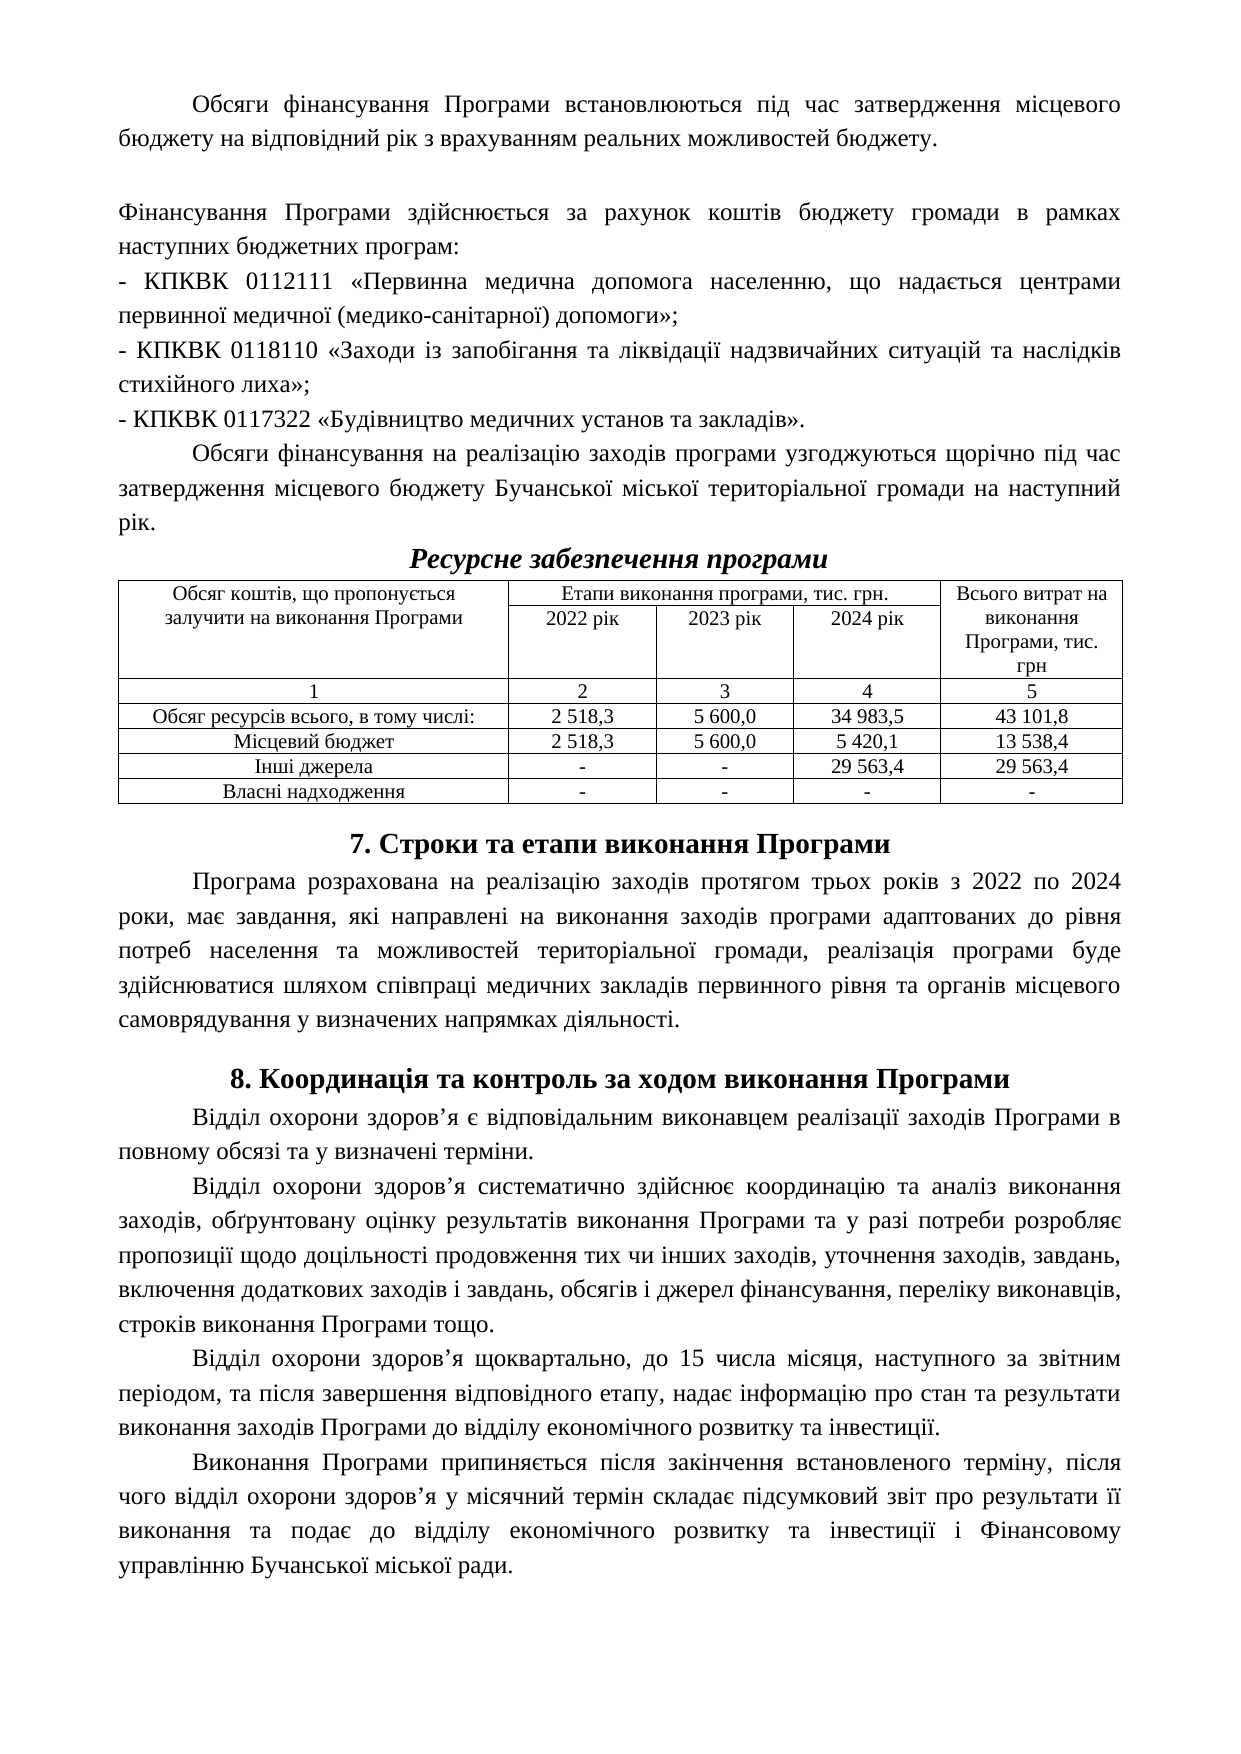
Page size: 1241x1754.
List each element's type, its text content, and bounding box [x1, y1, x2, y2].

text - КПКВК 0117322 «Будівництво медичних установ та закладів». [118, 404, 1122, 432]
table_cell 2 518,3 [509, 704, 656, 728]
text - КПКВК 0112111 «Первинна медична допомога населенню, що надається центрами первинної медичної (медико-санітарної) допомоги»; [118, 266, 1122, 329]
table_cell 3 [657, 679, 793, 703]
table_cell 2023 рік [657, 606, 793, 677]
table_cell 4 [794, 679, 940, 703]
table_cell 5 600,0 [657, 729, 793, 753]
text Програма розрахована на реалізацію заходів протягом трьох років з 2022 по 2024 роки, має завдання, які направлені на виконання заходів програми адаптованих до рівня потреб населення та можливостей територіальної громади, реалізація програми буде здійснюватися шляхом співпраці медичних закладів первинного рівня та органів місцевого самоврядування у визначених напрямках діяльності. [118, 866, 1122, 1033]
table_cell 29 563,4 [941, 754, 1122, 778]
table_cell 2 518,3 [509, 729, 656, 753]
text Ресурсне забезпечення програми [118, 542, 1122, 575]
table_cell Власні надходження [119, 779, 508, 803]
text Обсяги фінансування на реалізацію заходів програми узгоджуються щорічно під час затвердження місцевого бюджету Бучанської міської територіальної громади на наступний рік. [118, 438, 1122, 536]
table_cell 5 [941, 679, 1122, 703]
text Відділ охорони здоров’я щоквартально, до 15 числа місяця, наступного за звітним періодом, та після завершення відповідного етапу, надає інформацію про стан та результати виконання заходів Програми до відділу економічного розвитку та інвестиції. [118, 1343, 1122, 1441]
table_cell 34 983,5 [794, 704, 940, 728]
table_cell 2 [509, 679, 656, 703]
text Виконання Програми припиняється після закінчення встановленого терміну, після чого відділ охорони здоров’я у місячний термін складає підсумковий звіт про результати її виконання та подає до відділу економічного розвитку та інвестиції і Фінансовому управлінню Бучанської міської ради. [118, 1447, 1122, 1579]
table_cell 2024 рік [794, 606, 940, 677]
text Обсяги фінансування Програми встановлюються під час затвердження місцевого бюджету на відповідний рік з врахуванням реальних можливостей бюджету. [118, 89, 1122, 152]
text Відділ охорони здоров’я систематично здійснює координацію та аналіз виконання заходів, обґрунтовану оцінку результатів виконання Програми та у разі потреби розробляє пропозиції щодо доцільності продовження тих чи інших заходів, уточнення заходів, завдань, включення додаткових заходів і завдань, обсягів і джерел фінансування, переліку виконавців, строків виконання Програми тощо. [118, 1171, 1122, 1337]
table_cell - [509, 754, 656, 778]
table_cell - [657, 754, 793, 778]
table_cell 2022 рік [509, 606, 656, 677]
table_cell 5 600,0 [657, 704, 793, 728]
text 7. Строки та етапи виконання Програми [118, 826, 1122, 859]
table_cell - [941, 779, 1122, 803]
table_cell Інші джерела [119, 754, 508, 778]
table_cell 1 [119, 679, 508, 703]
table_cell - [794, 779, 940, 803]
table_cell 5 420,1 [794, 729, 940, 753]
table_cell Обсяг ресурсів всього, в тому числі: [119, 704, 508, 728]
table_cell 13 538,4 [941, 729, 1122, 753]
table_cell - [509, 779, 656, 803]
table_cell 29 563,4 [794, 754, 940, 778]
text Фінансування Програми здійснюється за рахунок коштів бюджету громади в рамках наступних бюджетних програм: [118, 197, 1122, 260]
table_header Етапи виконання програми, тис. грн. [509, 581, 940, 605]
table_cell 43 101,8 [941, 704, 1122, 728]
text 8. Координація та контроль за ходом виконання Програми [118, 1062, 1122, 1095]
text - КПКВК 0118110 «Заходи із запобігання та ліквідації надзвичайних ситуацій та наслідків стихійного лиха»; [118, 335, 1122, 398]
text Відділ охорони здоров’я є відповідальним виконавцем реалізації заходів Програми в повному обсязі та у визначені терміни. [118, 1102, 1122, 1165]
table_cell Місцевий бюджет [119, 729, 508, 753]
table_cell - [657, 779, 793, 803]
table_header Всього витрат на виконання Програми, тис. грн [941, 581, 1122, 677]
table_header Обсяг коштів, що пропонується залучити на виконання Програми [119, 581, 508, 677]
